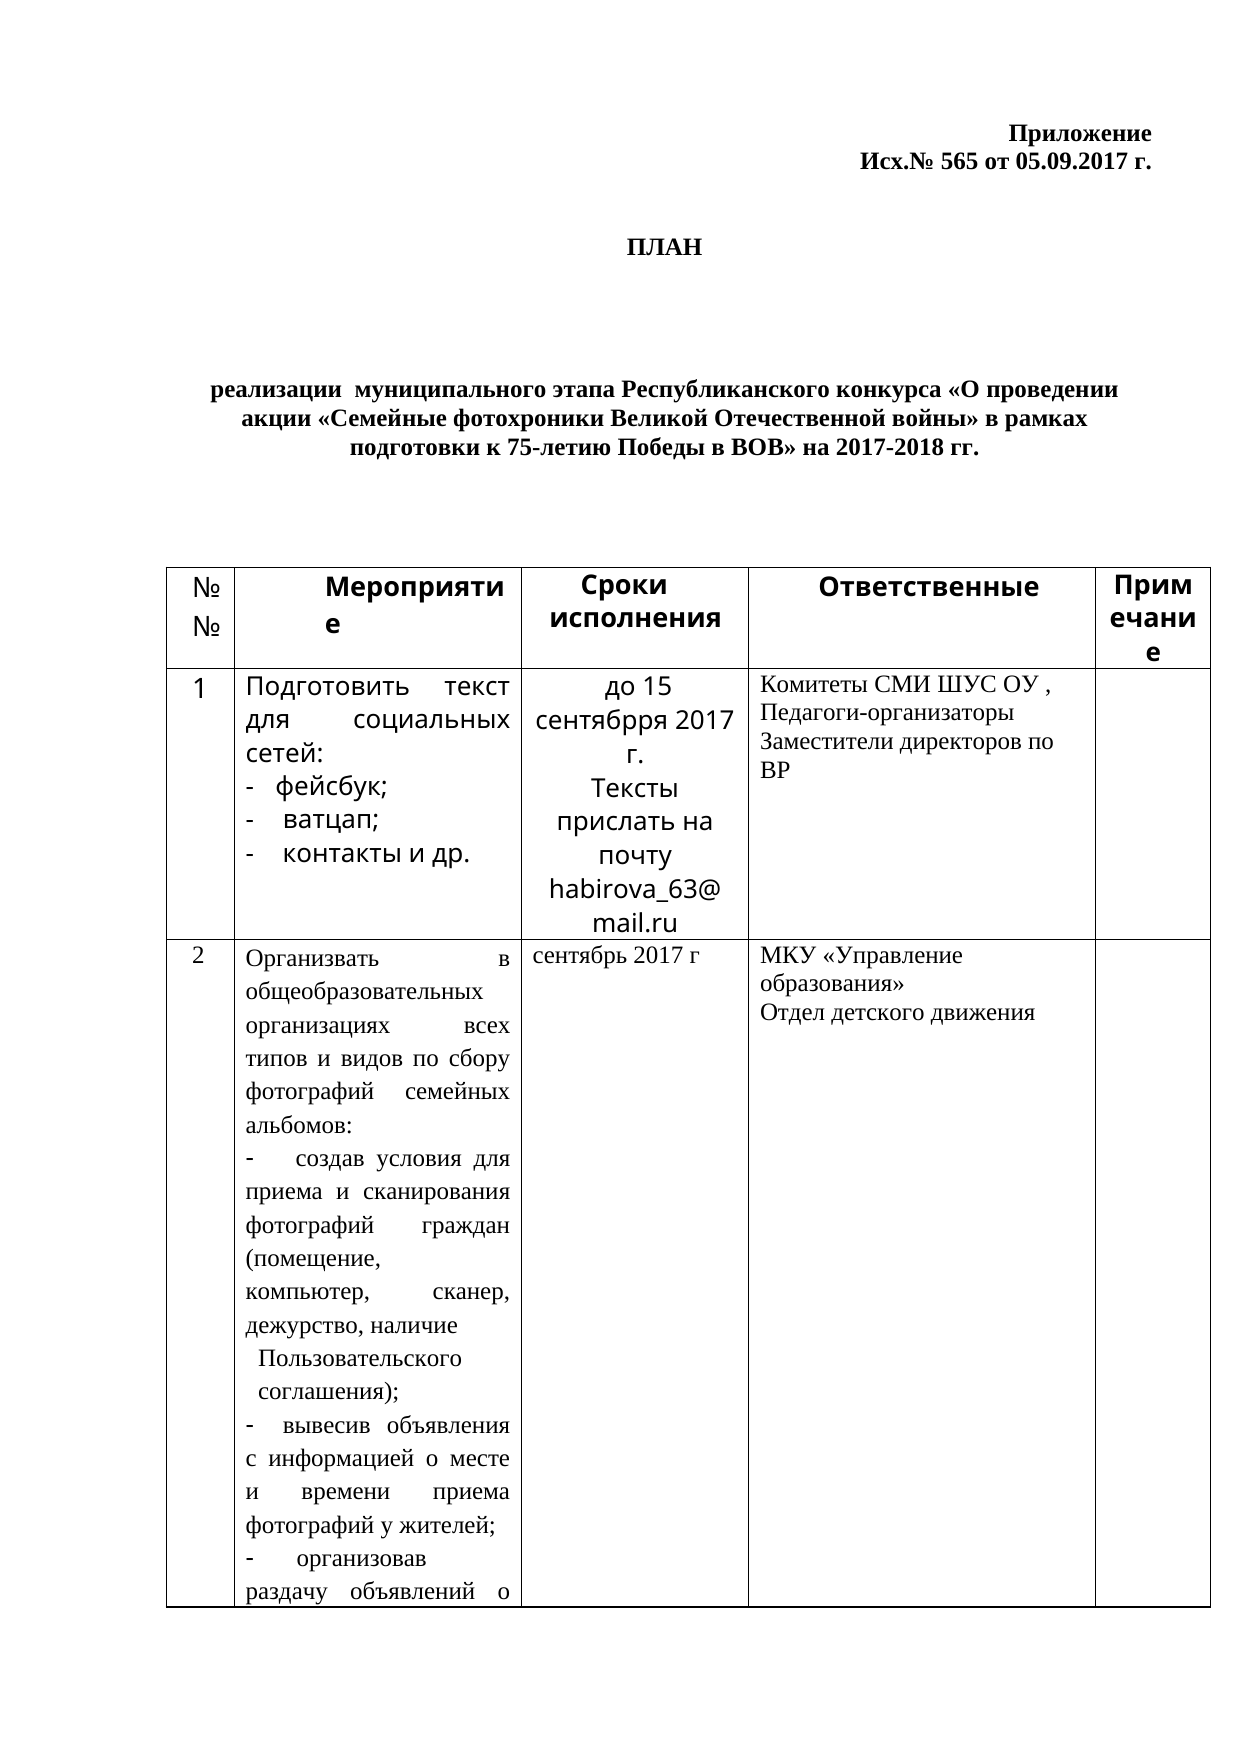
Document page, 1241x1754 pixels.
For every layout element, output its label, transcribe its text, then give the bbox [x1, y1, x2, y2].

table_cell сентябрь 2017 г [522, 940, 748, 1606]
table_header Прим ечани е [1096, 568, 1210, 668]
text ПЛАН [177, 232, 1152, 261]
text реализации муниципального этапа Республиканского конкурса «О проведении акции «Семейные фотохроники Великой Отечественной войны» в рамках подготовки к 75-летию Победы в ВОВ» на 2017-2018 гг. [177, 375, 1152, 461]
table_header Мероприятие [235, 568, 521, 668]
table_cell 2 [167, 940, 234, 1606]
table_cell [1096, 940, 1210, 1606]
table_cell Комитеты СМИ ШУС ОУ , Педагоги-организаторы Заместители директоров по ВР [749, 669, 1095, 939]
table_header Ответственные [749, 568, 1095, 668]
table_header Сроки исполнения [522, 568, 748, 668]
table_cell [235, 940, 521, 1606]
table_header №№ [167, 568, 234, 668]
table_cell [749, 940, 1095, 1606]
table_cell до 15 сентябрря 2017 г. Тексты прислать на почту habirova_63@ mail.ru [522, 669, 748, 939]
table_cell Подготовить текст для социальных сетей: фейсбук; ватцап; контакты и др. [235, 669, 521, 939]
text Исх.№ 565 от 05.09.2017 г. [177, 147, 1152, 175]
text Приложение [177, 118, 1152, 147]
table_cell [1096, 669, 1210, 939]
table_cell 1 [167, 669, 234, 939]
